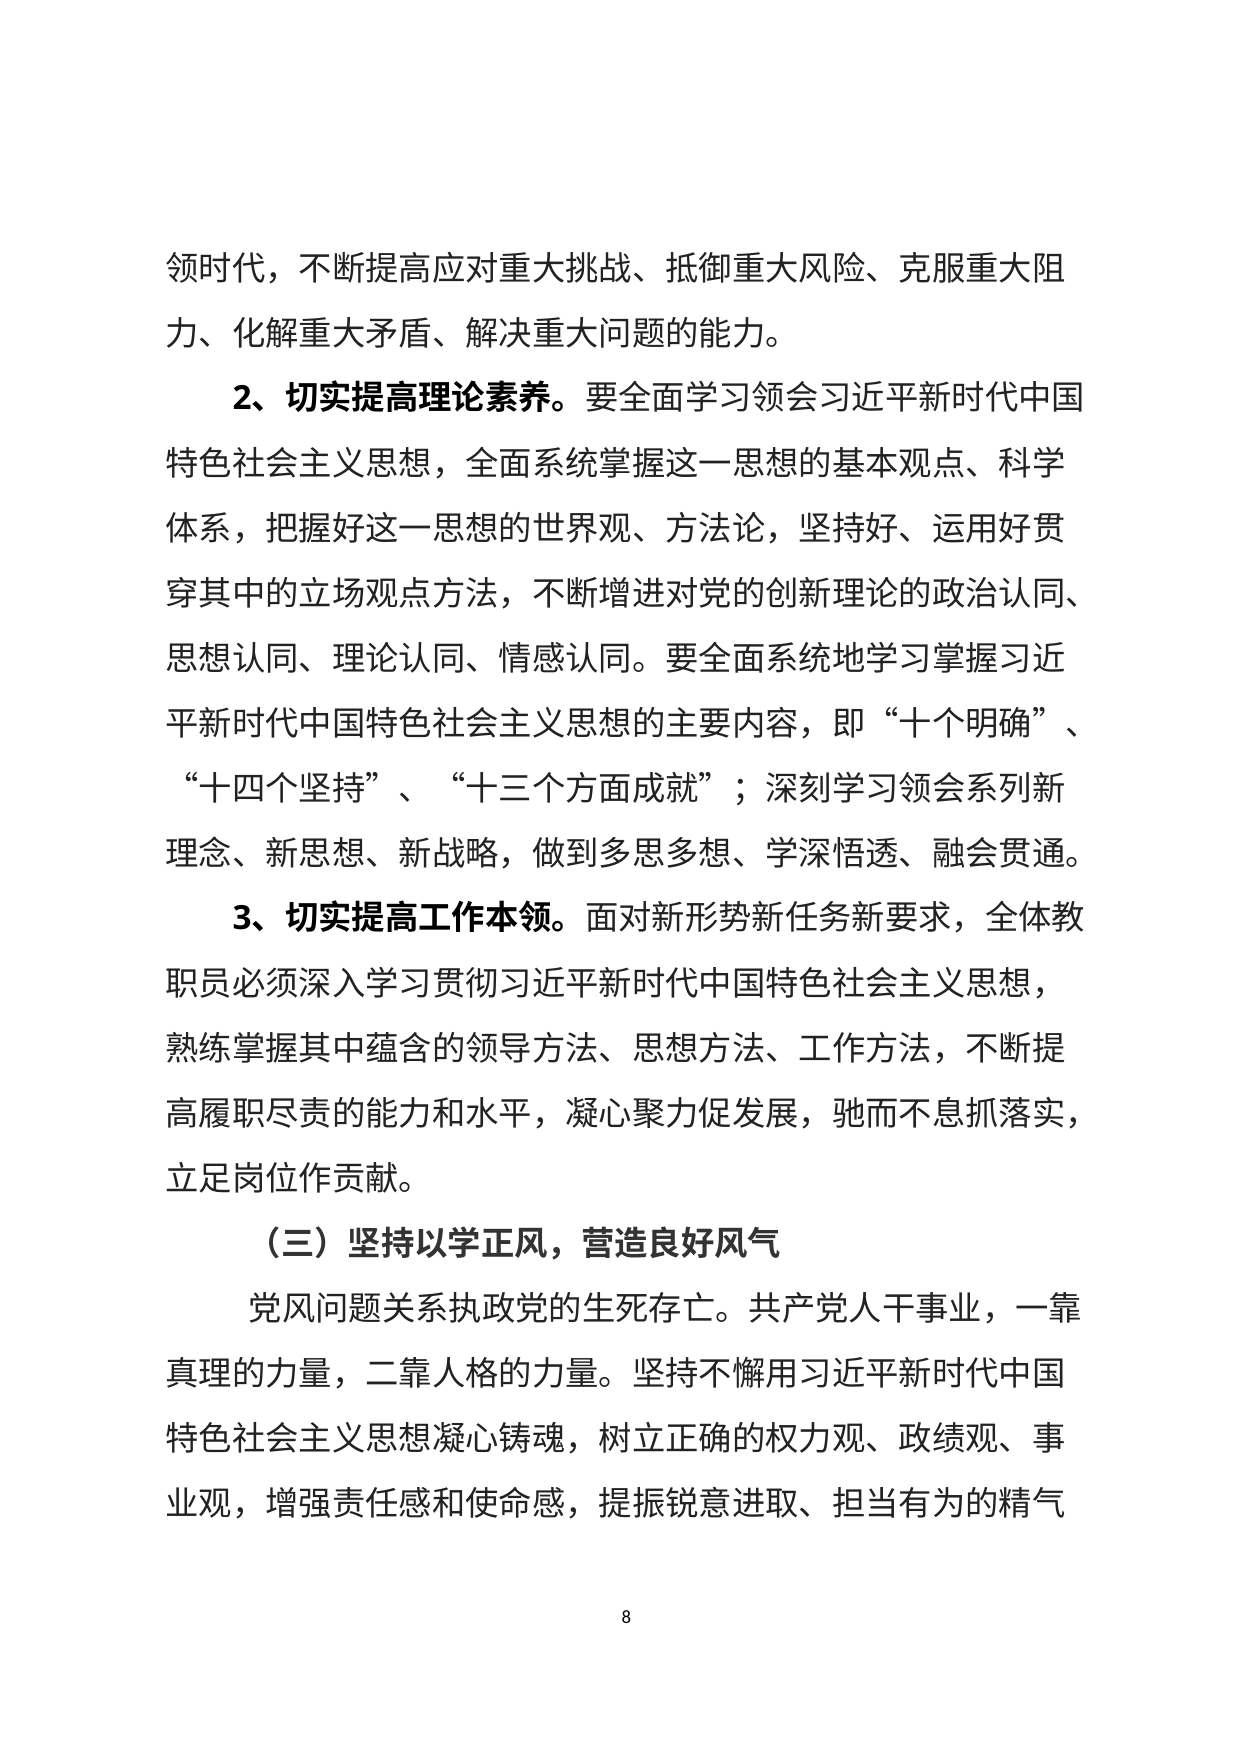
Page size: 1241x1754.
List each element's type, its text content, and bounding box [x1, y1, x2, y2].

text 3、切实提高工作本领。面对新形势新任务新要求，全体教职员必须深入学习贯彻习近平新时代中国特色社会主义思想，熟练掌握其中蕴含的领导方法、思想方法、工作方法，不断提高履职尽责的能力和水平，凝心聚力促发展，驰而不息抓落实，立足岗位作贡献。 [165, 883, 1087, 1208]
text （三）坚持以学正风，营造良好风气 [165, 1208, 1087, 1273]
text 2、切实提高理论素养。要全面学习领会习近平新时代中国特色社会主义思想，全面系统掌握这一思想的基本观点、科学体系，把握好这一思想的世界观、方法论，坚持好、运用好贯穿其中的立场观点方法，不断增进对党的创新理论的政治认同、思想认同、理论认同、情感认同。要全面系统地学习掌握习近平新时代中国特色社会主义思想的主要内容，即“十个明确”、“十四个坚持”、“十三个方面成就”；深刻学习领会系列新理念、新思想、新战略，做到多思多想、学深悟透、融会贯通。 [165, 363, 1087, 883]
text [165, 1273, 1087, 1533]
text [165, 233, 1087, 363]
